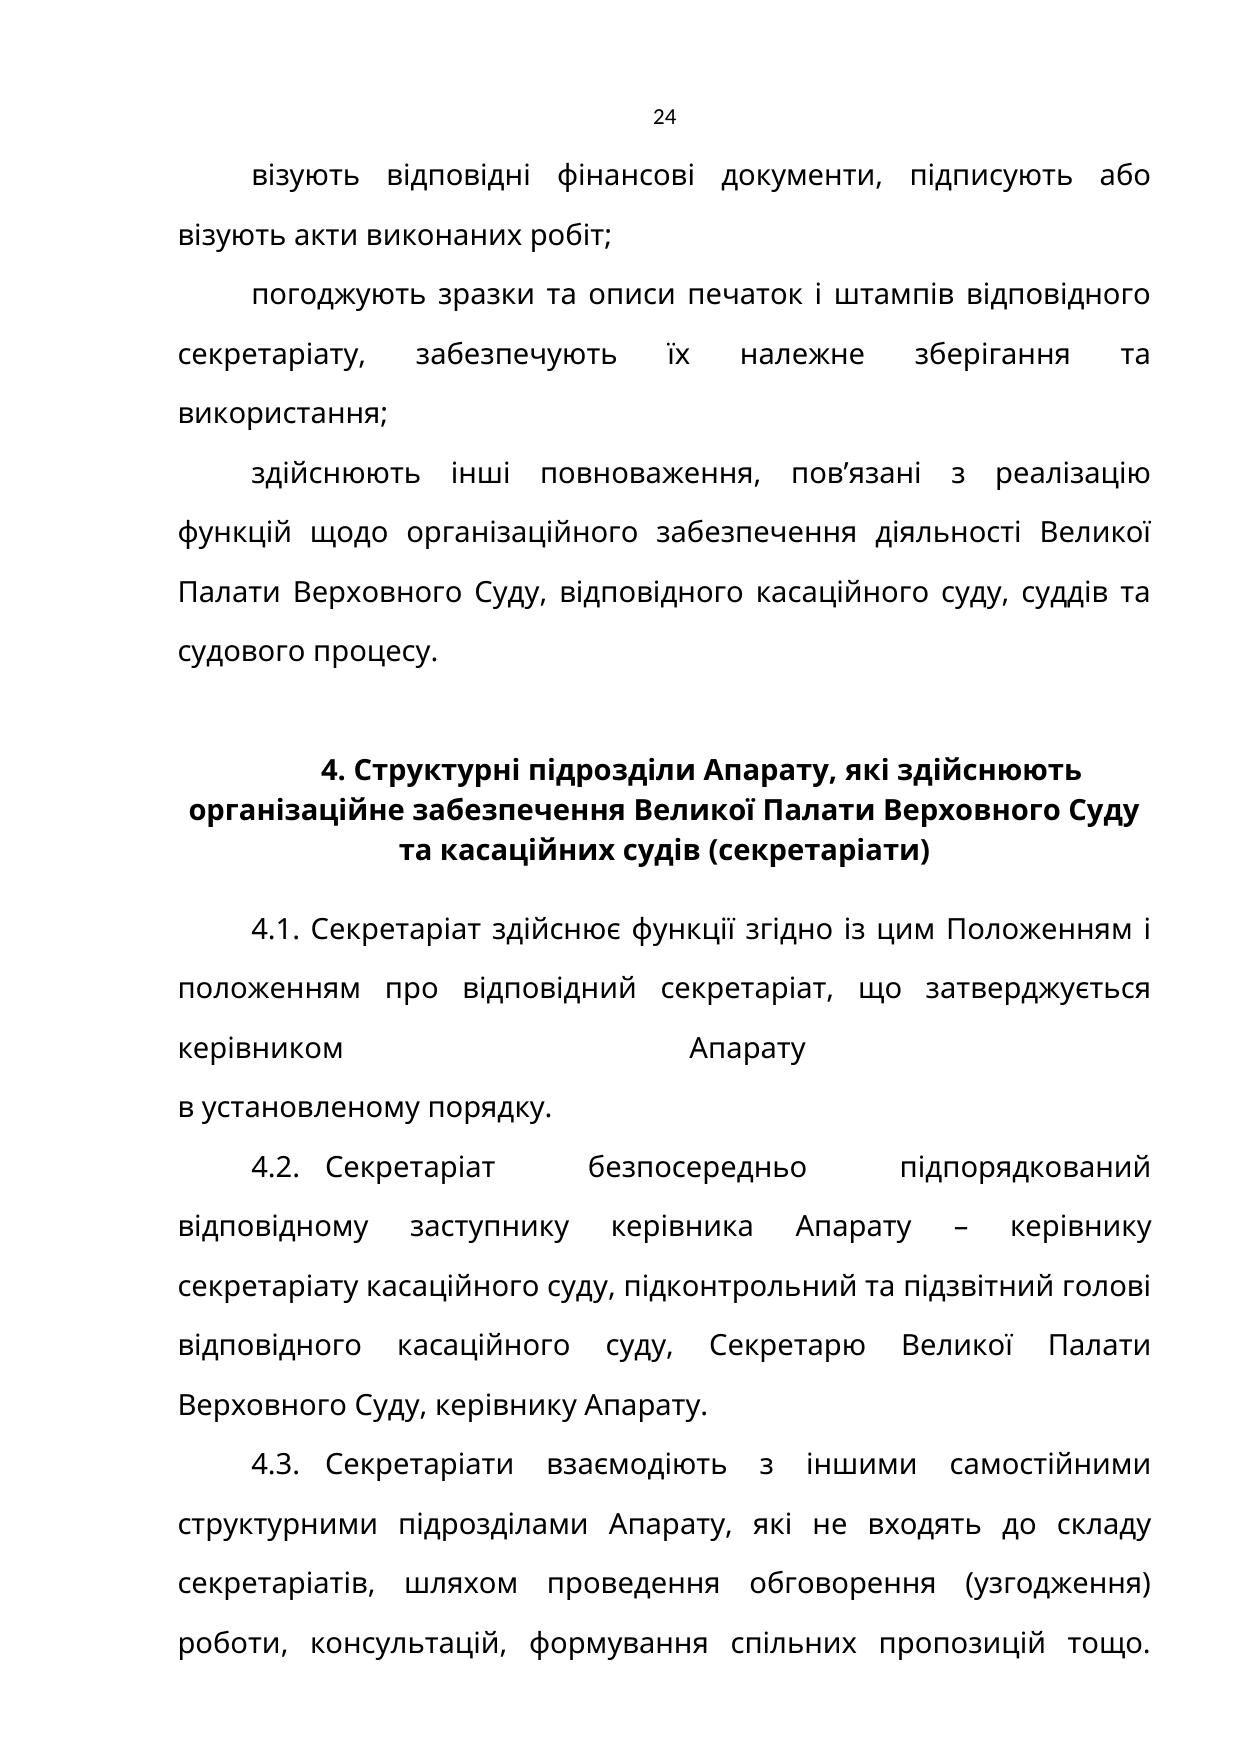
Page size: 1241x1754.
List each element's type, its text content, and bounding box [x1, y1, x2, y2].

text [177, 1443, 1152, 1662]
text 4.2. Секретаріат безпосередньо підпорядкований відповідному заступнику керівника Апарату – керівнику секретаріату касаційного суду, підконтрольний та підзвітний голові відповідного касаційного суду, Секретарю Великої Палати Верховного Суду, керівнику Апарату. [177, 1146, 1152, 1424]
text 4.1. Секретаріат здійснює функції згідно із цим Положенням і положенням про відповідний секретаріат, що затверджується керівником Апарату в установленому порядку. [177, 908, 1152, 1126]
text 4. Структурні підрозділи Апарату, які здійснюють організаційне забезпечення Великої Палати Верховного Суду та касаційних судів (секретаріати) [177, 749, 1152, 868]
text візують відповідні фінансові документи, підписують або візують акти виконаних робіт; [177, 154, 1152, 254]
text здійснюють інші повноваження, пов’язані з реалізацію функцій щодо організаційного забезпечення діяльності Великої Палати Верховного Суду, відповідного касаційного суду, суддів та судового процесу. [177, 452, 1152, 670]
text погоджують зразки та описи печаток і штампів відповідного секретаріату, забезпечують їх належне зберігання та використання; [177, 273, 1152, 432]
